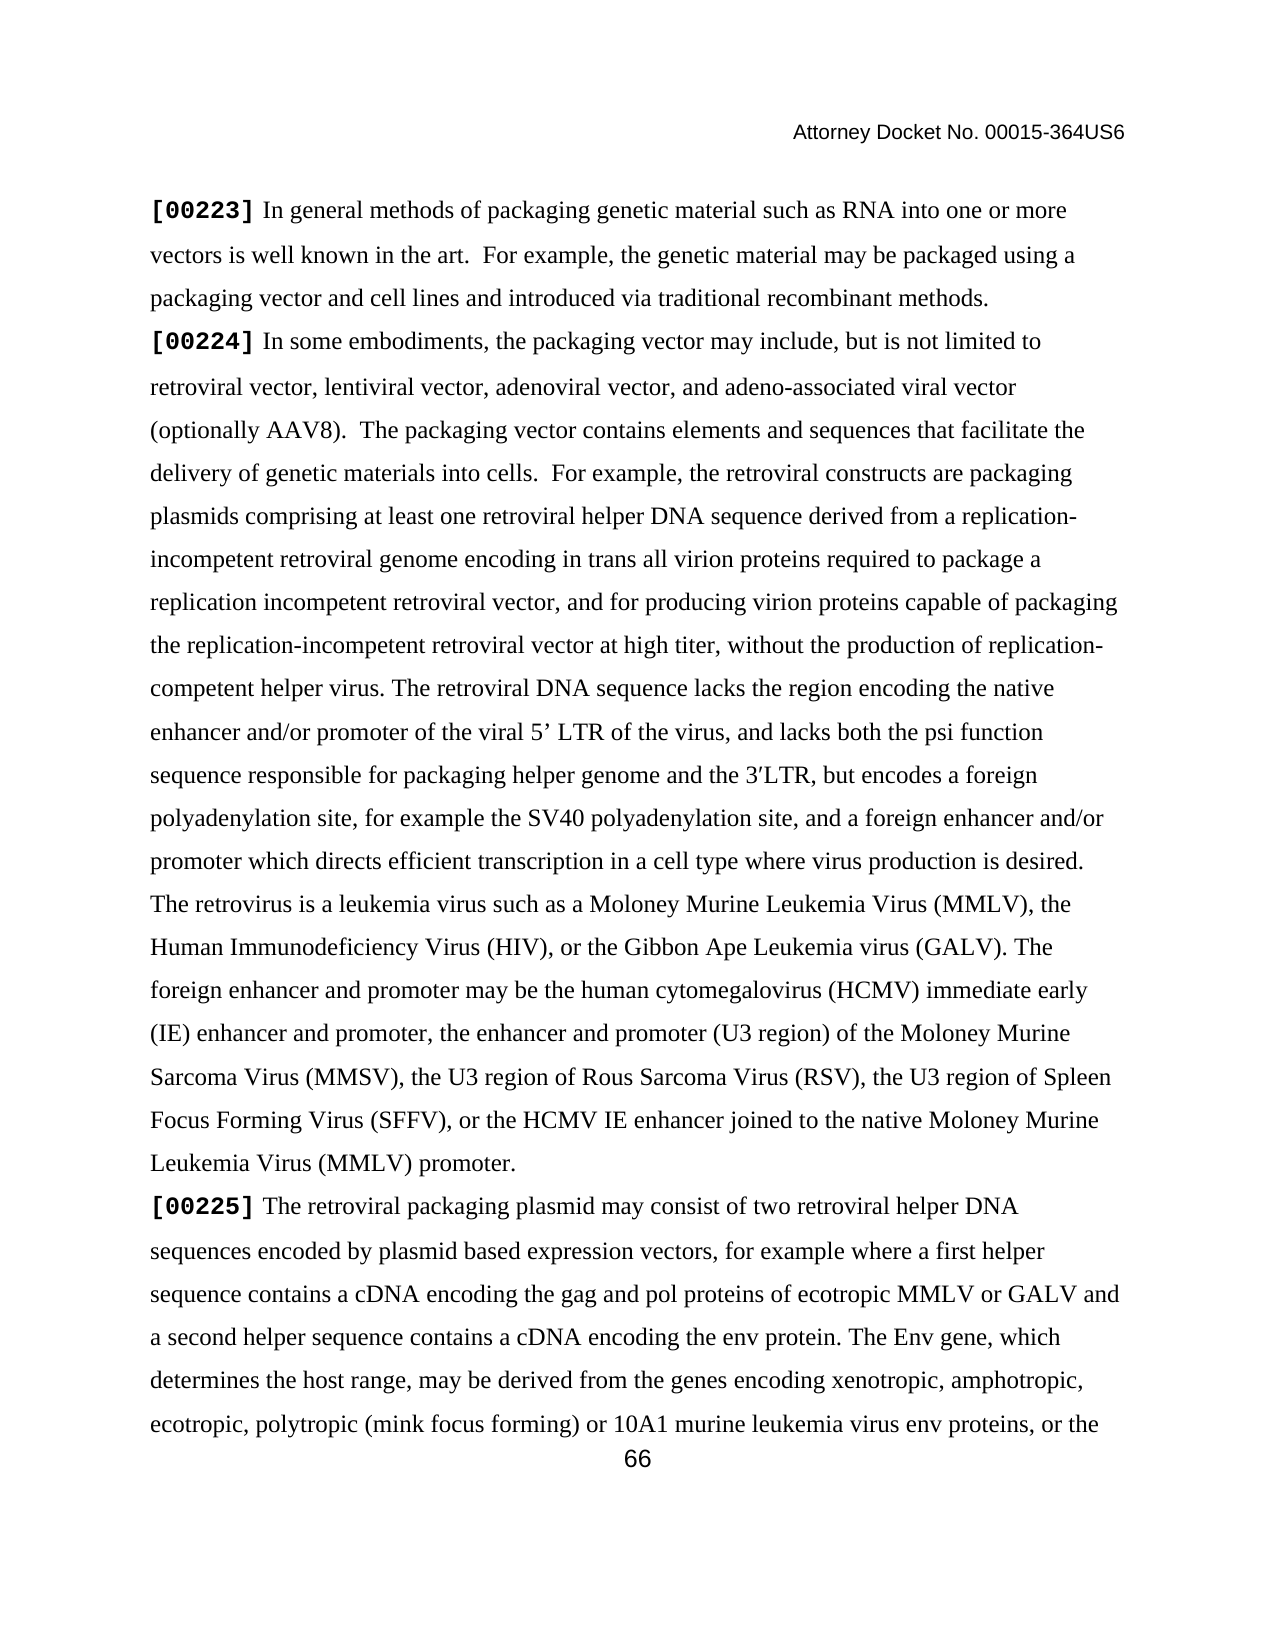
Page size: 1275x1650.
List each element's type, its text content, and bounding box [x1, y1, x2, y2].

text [150, 1191, 1125, 1437]
text In some embodiments, the packaging vector may include, but is not limited to retroviral vector, lentiviral vector, adenoviral vector, and adeno-associated viral vector (optionally AAV8). The packaging vector contains elements and sequences that facilitate the delivery of genetic materials into cells. For example, the retroviral constructs are packaging plasmids comprising at least one retroviral helper DNA sequence derived from a replication-incompetent retroviral genome encoding in trans all virion proteins required to package a replication incompetent retroviral vector, and for producing virion proteins capable of packaging the replication-incompetent retroviral vector at high titer, without the production of replication-competent helper virus. The retroviral DNA sequence lacks the region encoding the native enhancer and/or promoter of the viral 5’ LTR of the virus, and lacks both the psi function sequence responsible for packaging helper genome and the 3′LTR, but encodes a foreign polyadenylation site, for example the SV40 polyadenylation site, and a foreign enhancer and/or promoter which directs efficient transcription in a cell type where virus production is desired. The retrovirus is a leukemia virus such as a Moloney Murine Leukemia Virus (MMLV), the Human Immunodeficiency Virus (HIV), or the Gibbon Ape Leukemia virus (GALV). The foreign enhancer and promoter may be the human cytomegalovirus (HCMV) immediate early (IE) enhancer and promoter, the enhancer and promoter (U3 region) of the Moloney Murine Sarcoma Virus (MMSV), the U3 region of Rous Sarcoma Virus (RSV), the U3 region of Spleen Focus Forming Virus (SFFV), or the HCMV IE enhancer joined to the native Moloney Murine Leukemia Virus (MMLV) promoter. [150, 326, 1125, 1177]
text In general methods of packaging genetic material such as RNA into one or more vectors is well known in the art. For example, the genetic material may be packaged using a packaging vector and cell lines and introduced via traditional recombinant methods. [150, 195, 1125, 312]
